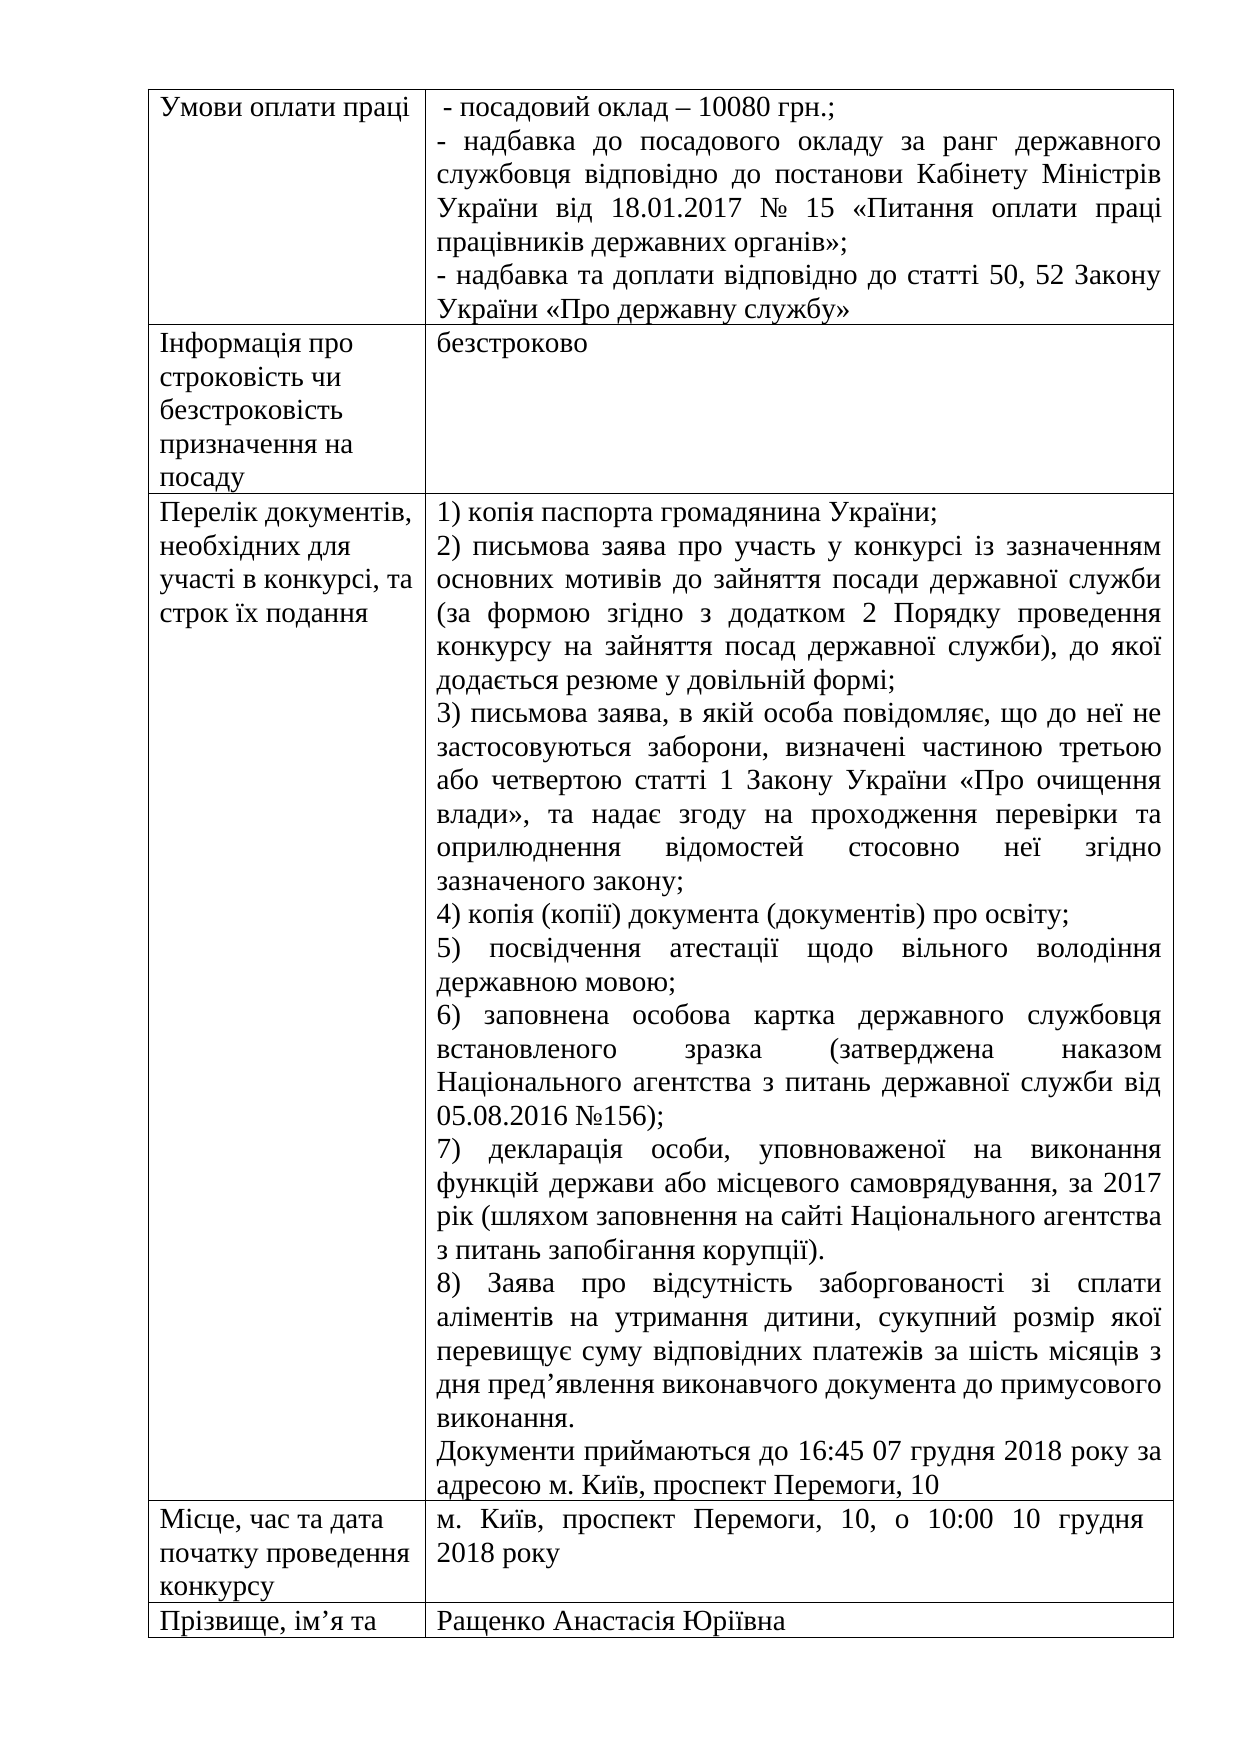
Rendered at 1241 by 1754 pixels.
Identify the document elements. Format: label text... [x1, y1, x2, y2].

table_cell Перелік документів, необхідних для участі в конкурсі, та строк їх подання [149, 494, 425, 1500]
table_cell Умови оплати праці [149, 90, 425, 324]
table_cell 1) копія паспорта громадянина України; 2) письмова заява про участь у конкурсі із зазначенням основних мотивів до зайняття посади державної служби (за формою згідно з додатком 2 Порядку проведення конкурсу на зайняття посад державної служби), до якої додається резюме у довільній формі; 3) письмова заява, в якій особа повідомляє, що до неї не застосовуються заборони, визначені частиною третьою або четвертою статті 1 Закону України «Про очищення влади», та надає згоду на проходження перевірки та оприлюднення відомостей стосовно неї згідно зазначеного закону; 4) копія (копії) документа (документів) про освіту; 5) посвідчення атестації щодо вільного володіння державною мовою; 6) заповнена особова картка державного службовця встановленого зразка (затверджена наказом Національного агентства з питань державної служби від 05.08.2016 №156); 7) декларація особи, уповноваженої на виконання функцій держави або місцевого самоврядування, за 2017 рік (шляхом заповнення на сайті Національного агентства з питань запобігання корупції). 8) Заява про відсутність заборгованості зі сплати аліментів на утримання дитини, сукупний розмір якої перевищує суму відповідних платежів за шість місяців з дня пред’явлення виконавчого документа до примусового виконання. Документи приймаються до 16:45 07 грудня 2018 року за адресою м. Київ, проспект Перемоги, 10 [426, 494, 1173, 1500]
table_cell м. Київ, проспект Перемоги, 10, о 10:00 10 грудня 2018 року [426, 1501, 1173, 1602]
table_cell безстроково [426, 325, 1173, 493]
table_cell Інформація про строковість чи безстроковість призначення на посаду [149, 325, 425, 493]
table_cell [426, 1603, 1173, 1637]
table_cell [149, 1603, 425, 1637]
table_cell Місце, час та дата початку проведення конкурсу [149, 1501, 425, 1602]
table_cell - посадовий оклад – 10080 грн.; - надбавка до посадового окладу за ранг державного службовця відповідно до постанови Кабінету Міністрів України від 18.01.2017 № 15 «Питання оплати праці працівників державних органів»; - надбавка та доплати відповідно до статті 50, 52 Закону України «Про державну службу» [426, 90, 1173, 324]
